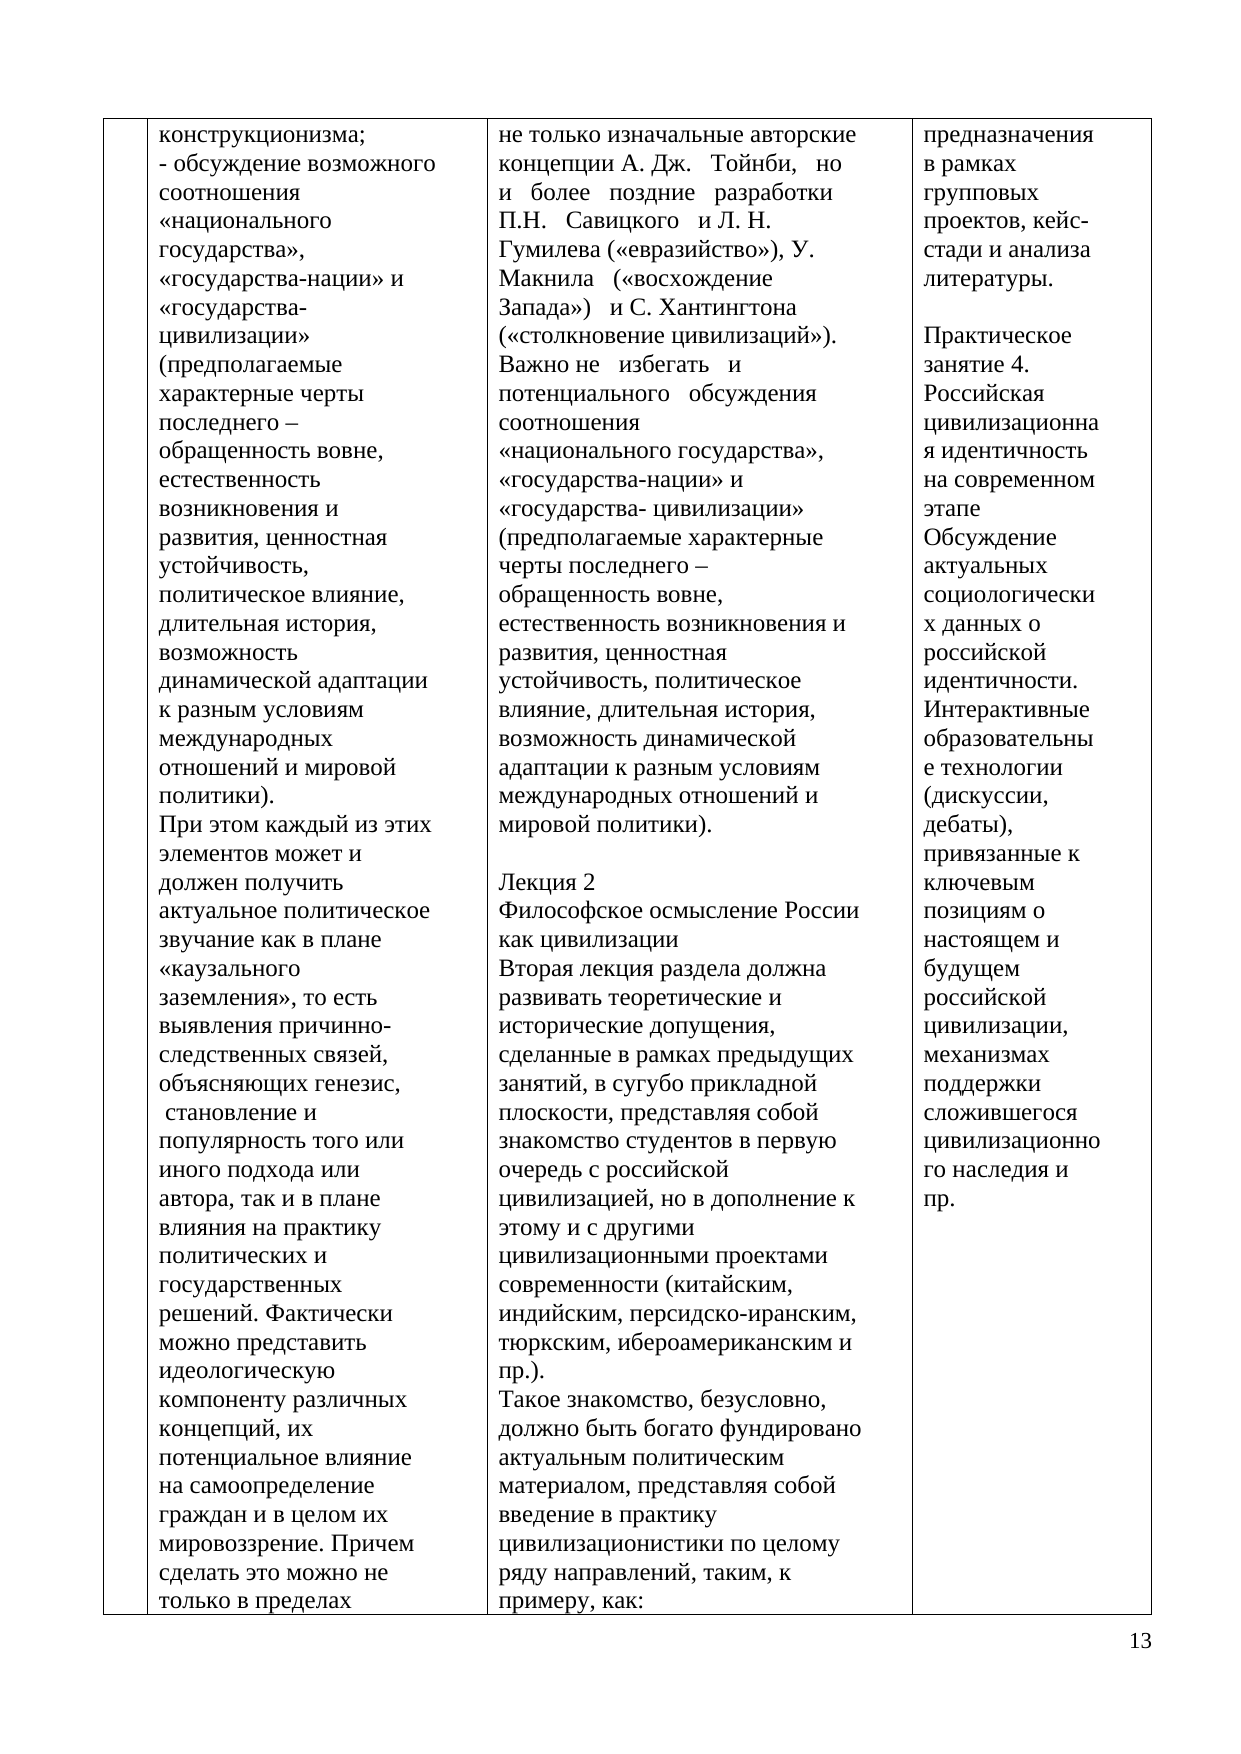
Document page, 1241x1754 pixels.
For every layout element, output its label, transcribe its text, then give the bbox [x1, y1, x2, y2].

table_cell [913, 119, 1151, 1614]
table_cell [488, 119, 912, 1614]
table_cell 2 [104, 119, 147, 1614]
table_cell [148, 119, 487, 1614]
